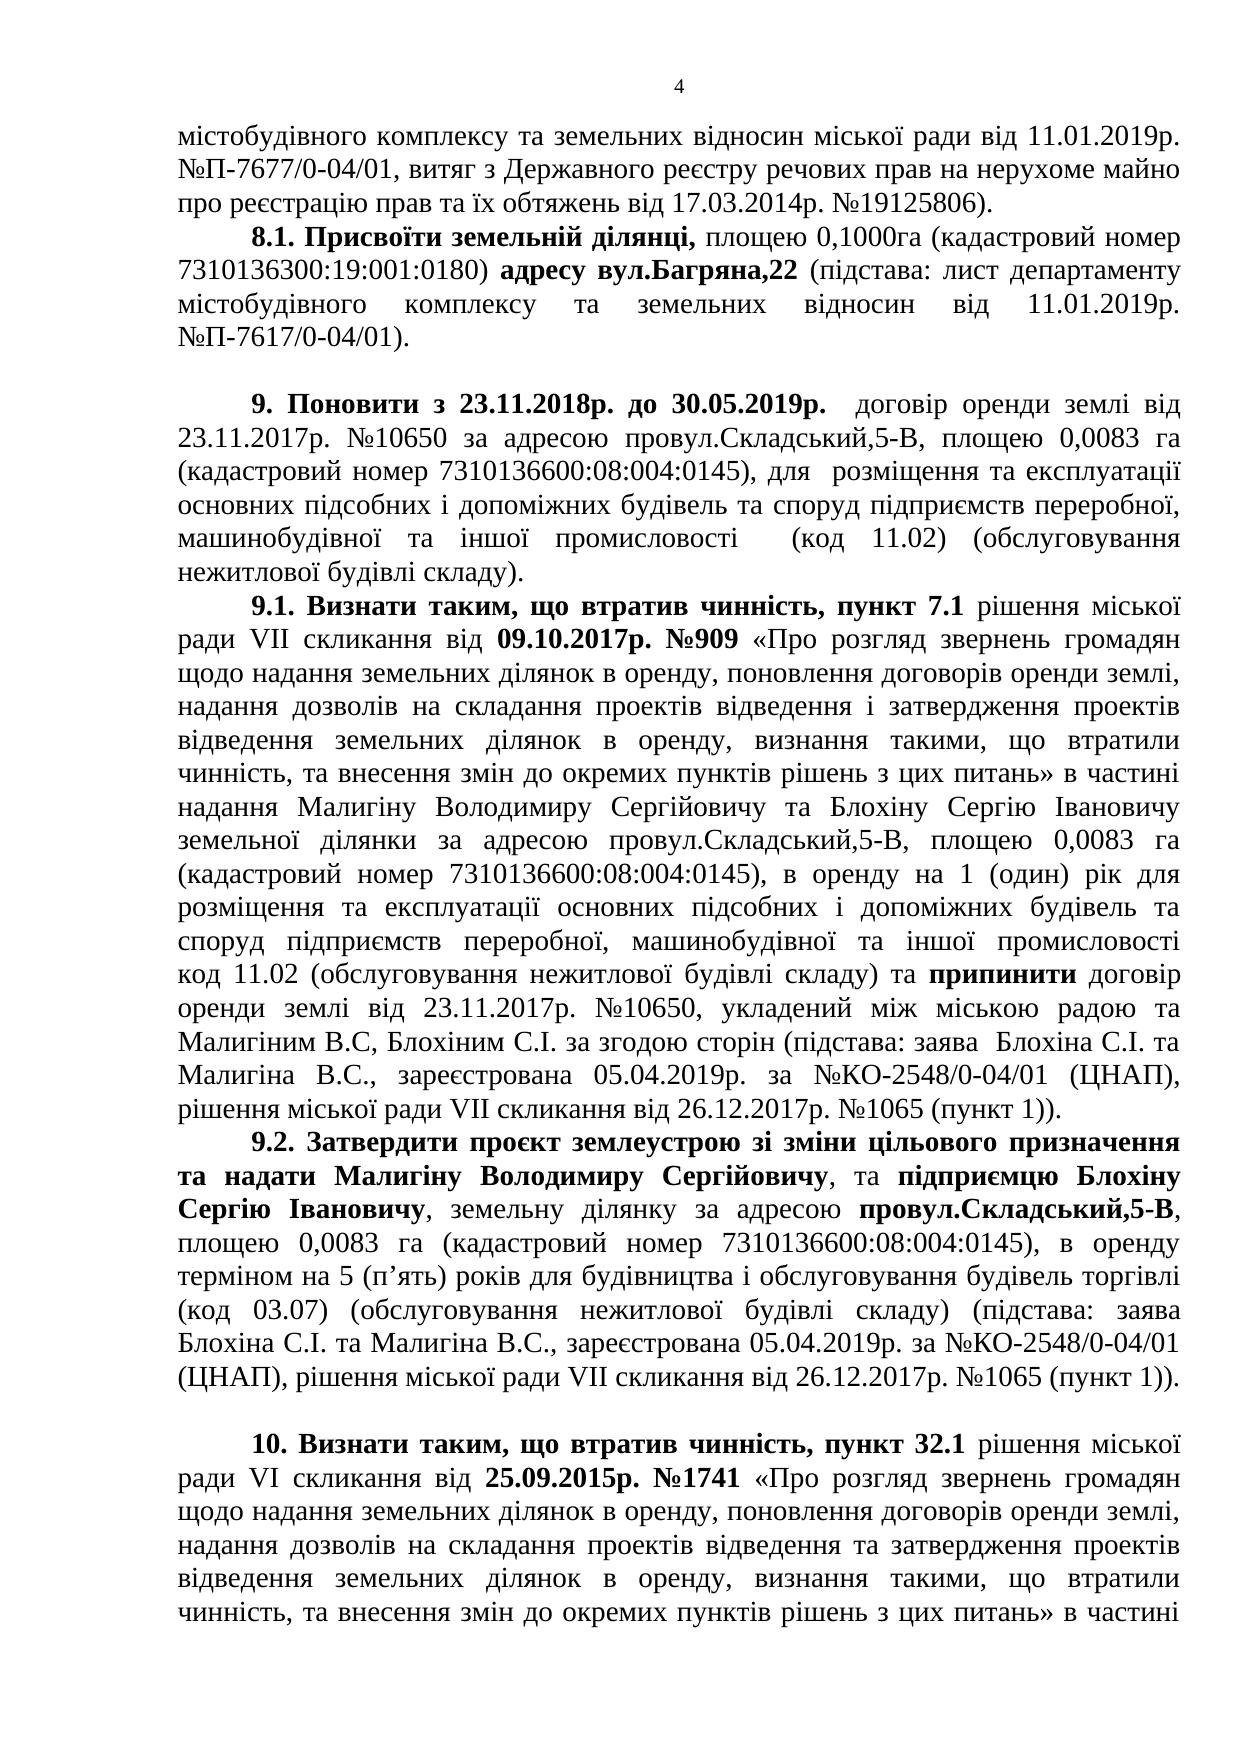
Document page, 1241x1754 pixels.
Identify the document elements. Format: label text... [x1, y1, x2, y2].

text 9. Поновити з 23.11.2018р. до 30.05.2019р. договір оренди землі від 23.11.2017р. №10650 за адресою провул.Складський,5-В, площею 0,0083 га (кадастровий номер 7310136600:08:004:0145), для розміщення та експлуатації основних підсобних і допоміжних будівель та споруд підприємств переробної, машинобудівної та іншої промисловості (код 11.02) (обслуговування нежитлової будівлі складу). [177, 386, 1181, 588]
text 8.1. Присвоїти земельній ділянці, площею 0,1000га (кадастровий номер 7310136300:19:001:0180) адресу вул.Багряна,22 (підстава: лист департаменту містобудівного комплексу та земельних відносин від 11.01.2019р. №П-7617/0-04/01). [177, 219, 1181, 353]
text 9.2. Затвердити проєкт землеустрою зі зміни цільового призначення та надати Малигіну Володимиру Сергійовичу, та підприємцю Блохіну Сергію Івановичу, земельну ділянку за адресою провул.Складський,5-В, площею 0,0083 га (кадастровий номер 7310136600:08:004:0145), в оренду терміном на 5 (п’ять) років для будівництва і обслуговування будівель торгівлі (код 03.07) (обслуговування нежитлової будівлі складу) (підстава: заява Блохіна С.І. та Малигіна В.С., зареєстрована 05.04.2019р. за №КО-2548/0-04/01 (ЦНАП), рішення міської ради VII скликання від 26.12.2017р. №1065 (пункт 1)). [177, 1124, 1181, 1393]
text 9.1. Визнати таким, що втратив чинність, пункт 7.1 рішення міської ради VІІ скликання від 09.10.2017р. №909 «Про розгляд звернень громадян щодо надання земельних ділянок в оренду, поновлення договорів оренди землі, надання дозволів на складання проектів відведення і затвердження проектів відведення земельних ділянок в оренду, визнання такими, що втратили чинність, та внесення змін до окремих пунктів рішень з цих питань» в частині надання Малигіну Володимиру Сергійовичу та Блохіну Сергію Івановичу земельної ділянки за адресою провул.Складський,5-В, площею 0,0083 га (кадастровий номер 7310136600:08:004:0145), в оренду на 1 (один) рік для розміщення та експлуатації основних підсобних і допоміжних будівель та споруд підприємств переробної, машинобудівної та іншої промисловості код 11.02 (обслуговування нежитлової будівлі складу) та припинити договір оренди землі від 23.11.2017р. №10650, укладений між міською радою та Малигіним В.С, Блохіним С.І. за згодою сторін (підстава: заява Блохіна С.І. та Малигіна В.С., зареєстрована 05.04.2019р. за №КО-2548/0-04/01 (ЦНАП), рішення міської ради VII скликання від 26.12.2017р. №1065 (пункт 1)). [177, 588, 1181, 1124]
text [177, 118, 1181, 219]
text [177, 1426, 1181, 1627]
